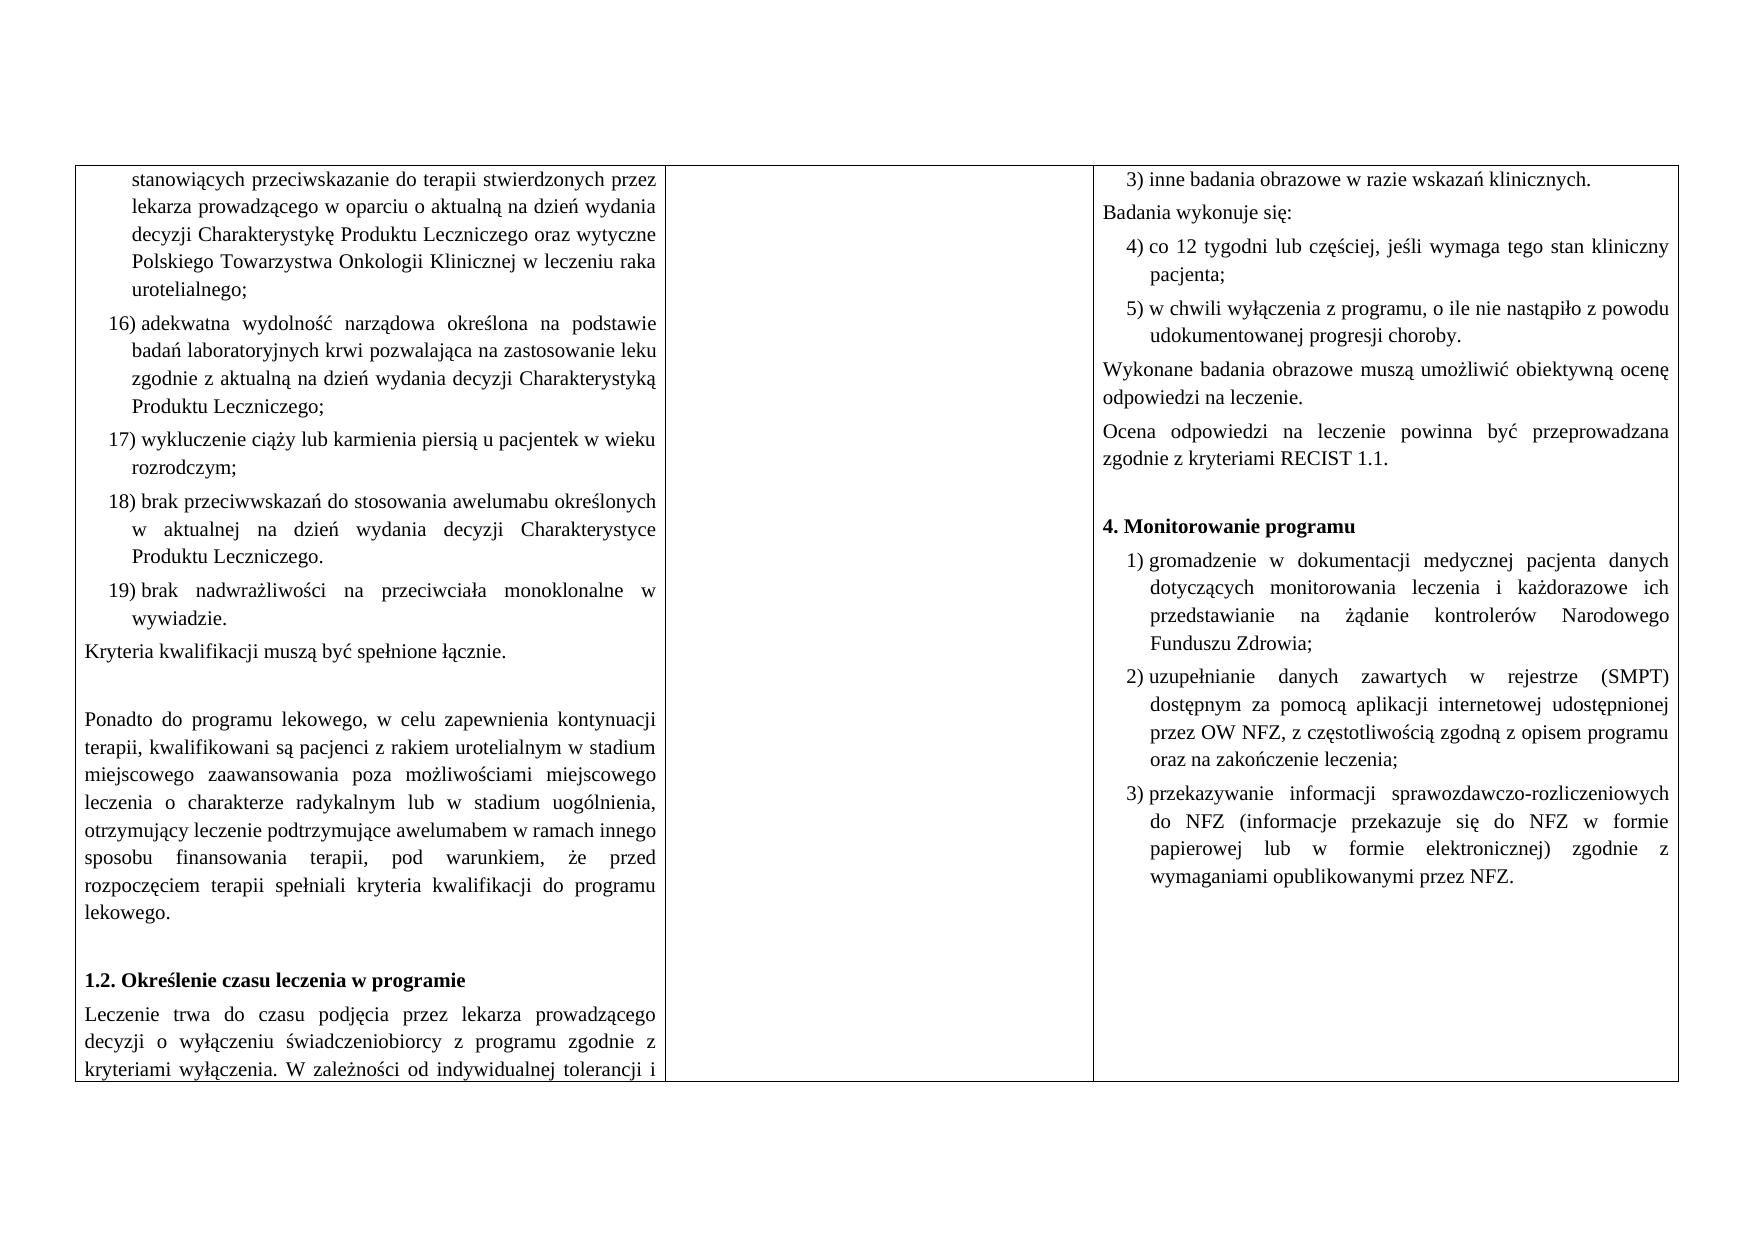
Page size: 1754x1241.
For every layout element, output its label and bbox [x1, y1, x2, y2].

table_cell [76, 166, 665, 1081]
table_cell [1094, 166, 1678, 1081]
table_cell [666, 166, 1093, 1081]
